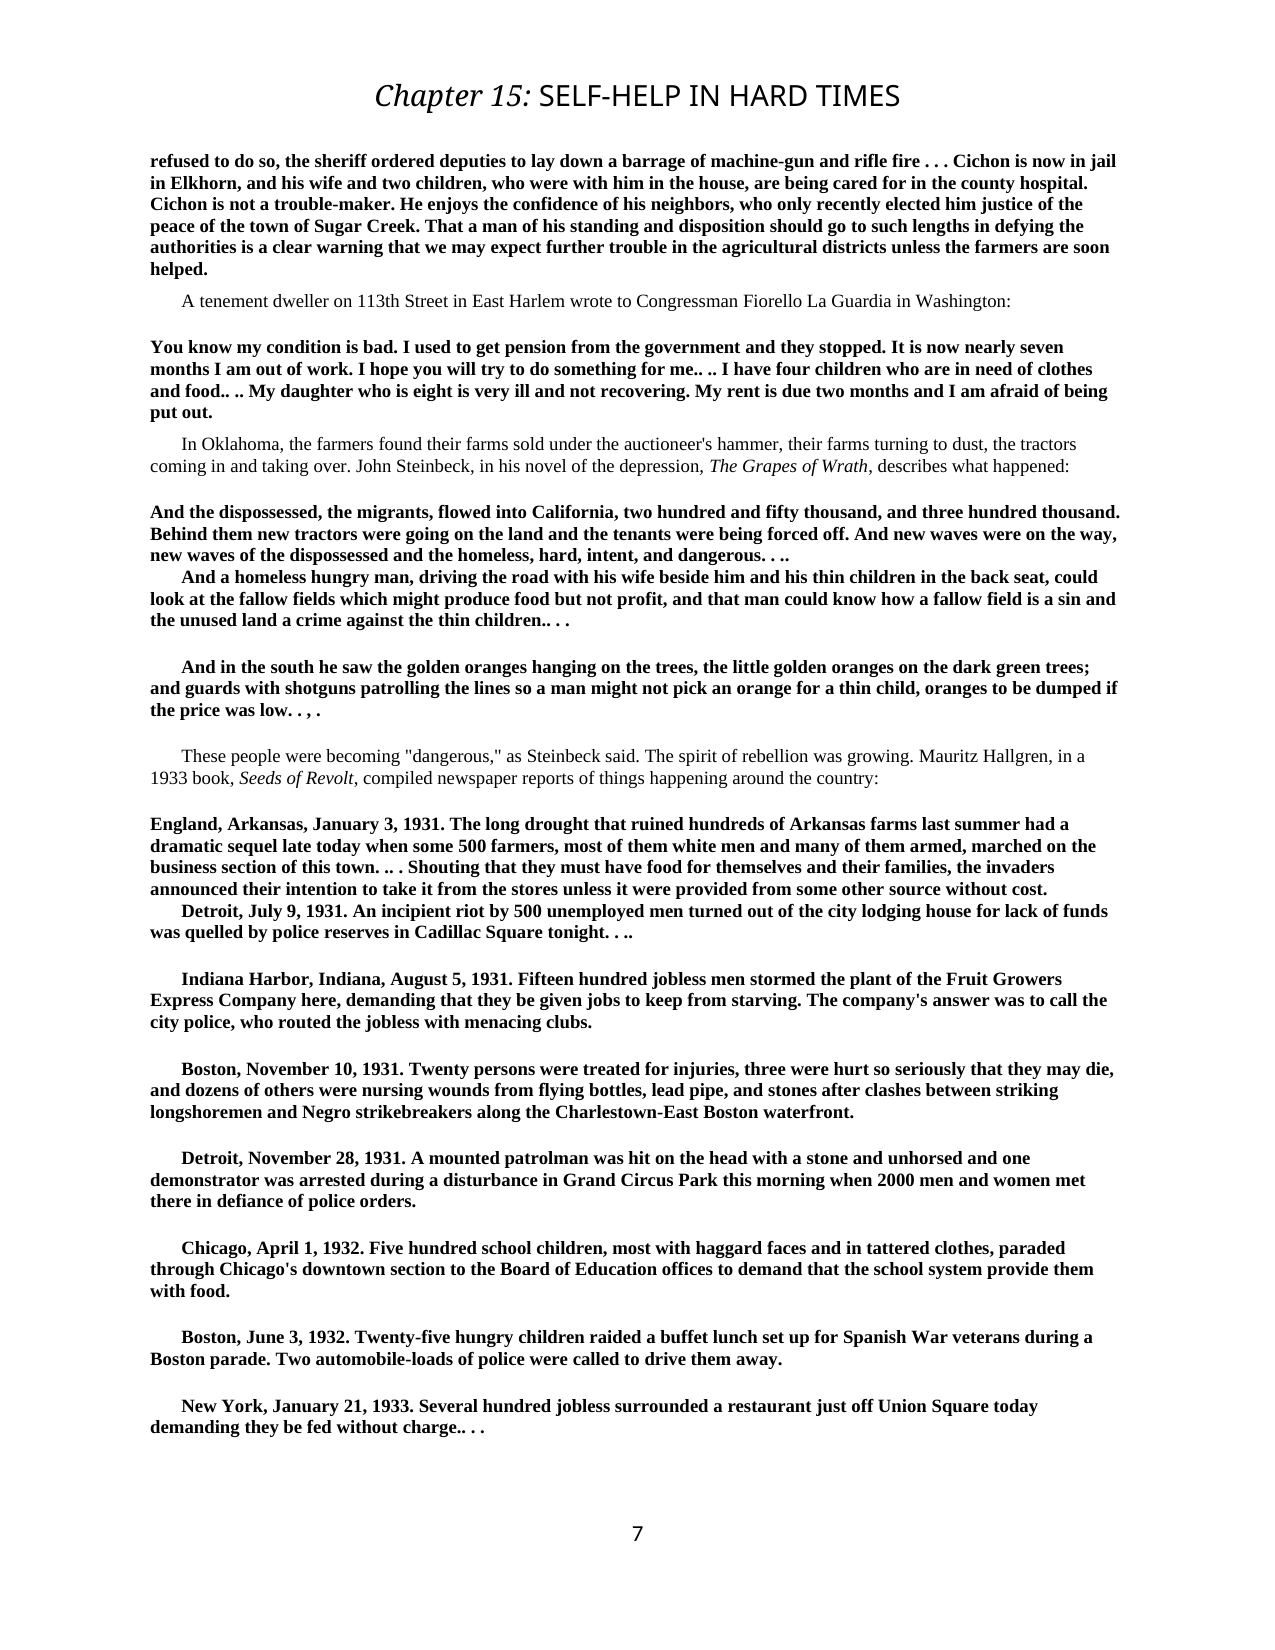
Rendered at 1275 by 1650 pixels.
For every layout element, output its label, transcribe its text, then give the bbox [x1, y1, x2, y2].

text Indiana Harbor, Indiana, August 5, 1931. Fifteen hundred jobless men stormed the plant of the Fruit Growers Express Company here, demanding that they be given jobs to keep from starving. The company's answer was to call the city police, who routed the jobless with menacing clubs. [150, 968, 1125, 1032]
text A tenement dweller on 113th Street in East Harlem wrote to Congressman Fiorello La Guardia in Washington: [150, 290, 1125, 311]
text Boston, June 3, 1932. Twenty-five hungry children raided a buffet lunch set up for Spanish War veterans during a Boston parade. Two automobile-loads of police were called to drive them away. [150, 1326, 1125, 1369]
text New York, January 21, 1933. Several hundred jobless surrounded a restaurant just off Union Square today demanding they be fed without charge.. . . [150, 1394, 1125, 1438]
text And a homeless hungry man, driving the road with his wife beside him and his thin children in the back seat, could look at the fallow fields which might produce food but not profit, and that man could know how a fallow field is a sin and the unused land a crime against the thin children.. . . [150, 566, 1125, 631]
text In Oklahoma, the farmers found their farms sold under the auctioneer's hammer, their farms turning to dust, the tractors coming in and taking over. John Steinbeck, in his novel of the depression, The Grapes of Wrath, describes what happened: [150, 433, 1125, 476]
text Detroit, July 9, 1931. An incipient riot by 500 unemployed men turned out of the city lodging house for lack of funds was quelled by police reserves in Cadillac Square tonight. . .. [150, 899, 1125, 943]
text And the dispossessed, the migrants, flowed into California, two hundred and fifty thousand, and three hundred thousand. Behind them new tractors were going on the land and the tenants were being forced off. And new waves were on the way, new waves of the dispossessed and the homeless, hard, intent, and dangerous. . .. [150, 501, 1125, 566]
text Boston, November 10, 1931. Twenty persons were treated for injuries, three were hurt so seriously that they may die, and dozens of others were nursing wounds from flying bottles, lead pipe, and stones after clashes between striking longshoremen and Negro strikebreakers along the Charlestown-East Boston waterfront. [150, 1057, 1125, 1122]
text You know my condition is bad. I used to get pension from the government and they stopped. It is now nearly seven months I am out of work. I hope you will try to do something for me.. .. I have four children who are in need of clothes and food.. .. My daughter who is eight is very ill and not recovering. My rent is due two months and I am afraid of being put out. [150, 336, 1125, 423]
text Chicago, April 1, 1932. Five hundred school children, most with haggard faces and in tattered clothes, paraded through Chicago's downtown section to the Board of Education offices to demand that the school system provide them with food. [150, 1237, 1125, 1301]
text These people were becoming "dangerous," as Steinbeck said. The spirit of rebellion was growing. Mauritz Hallgren, in a 1933 book, Seeds of Revolt, compiled newspaper reports of things happening around the country: [150, 745, 1125, 788]
text Detroit, November 28, 1931. A mounted patrolman was hit on the head with a stone and unhorsed and one demonstrator was arrested during a disturbance in Grand Circus Park this morning when 2000 men and women met there in defiance of police orders. [150, 1147, 1125, 1212]
text And in the south he saw the golden oranges hanging on the trees, the little golden oranges on the dark green trees; and guards with shotguns patrolling the lines so a man might not pick an orange for a thin child, oranges to be dumped if the price was low. . , . [150, 656, 1125, 720]
text England, Arkansas, January 3, 1931. The long drought that ruined hundreds of Arkansas farms last summer had a dramatic sequel late today when some 500 farmers, most of them white men and many of them armed, marched on the business section of this town. .. . Shouting that they must have food for themselves and their families, the invaders announced their intention to take it from the stores unless it were provided from some other source without cost. [150, 813, 1125, 899]
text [150, 150, 1125, 279]
